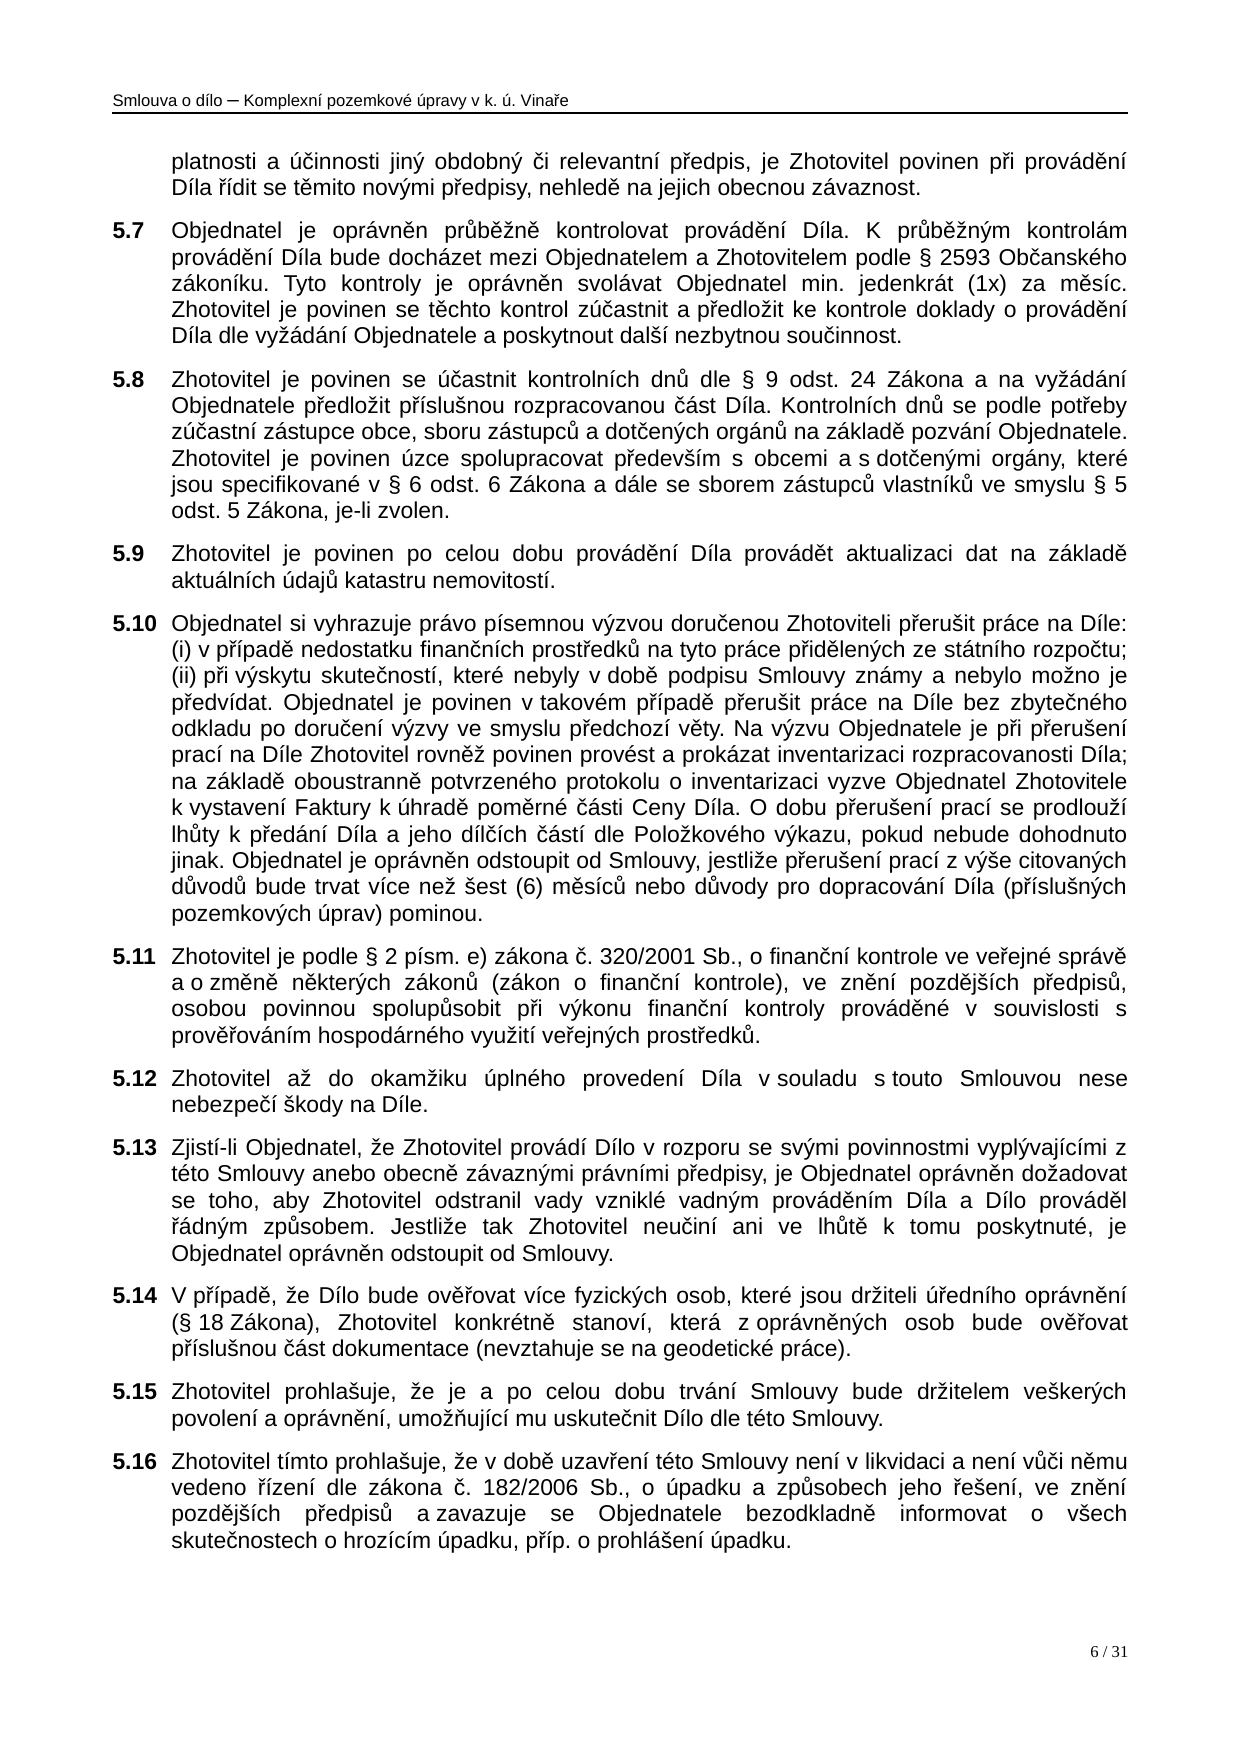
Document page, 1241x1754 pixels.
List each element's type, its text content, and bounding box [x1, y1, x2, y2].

text Objednatel je oprávněn průběžně kontrolovat provádění Díla. K průběžným kontrolám provádění Díla bude docházet mezi Objednatelem a Zhotovitelem podle § 2593 Občanského zákoníku. Tyto kontroly je oprávněn svolávat Objednatel min. jedenkrát (1x) za měsíc. Zhotovitel je povinen se těchto kontrol zúčastnit a předložit ke kontrole doklady o provádění Díla dle vyžádání Objednatele a poskytnout další nezbytnou součinnost. [112, 217, 1128, 349]
text Zhotovitel až do okamžiku úplného provedení Díla v souladu s touto Smlouvou nese nebezpečí škody na Díle. [112, 1065, 1128, 1117]
text Objednatel si vyhrazuje právo písemnou výzvou doručenou Zhotoviteli přerušit práce na Díle: (i) v případě nedostatku finančních prostředků na tyto práce přidělených ze státního rozpočtu; (ii) při výskytu skutečností, které nebyly v době podpisu Smlouvy známy a nebylo možno je předvídat. Objednatel je povinen v takovém případě přerušit práce na Díle bez zbytečného odkladu po doručení výzvy ve smyslu předchozí věty. Na výzvu Objednatele je při přerušení prací na Díle Zhotovitel rovněž povinen provést a prokázat inventarizaci rozpracovanosti Díla; na základě oboustranně potvrzeného protokolu o inventarizaci vyzve Objednatel Zhotovitele k vystavení Faktury k úhradě poměrné části Ceny Díla. O dobu přerušení prací se prodlouží lhůty k předání Díla a jeho dílčích částí dle Položkového výkazu, pokud nebude dohodnuto jinak. Objednatel je oprávněn odstoupit od Smlouvy, jestliže přerušení prací z výše citovaných důvodů bude trvat více než šest (6) měsíců nebo důvody pro dopracování Díla (příslušných pozemkových úprav) pominou. [112, 610, 1128, 926]
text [112, 148, 1128, 200]
text V případě, že Dílo bude ověřovat více fyzických osob, které jsou držiteli úředního oprávnění (§ 18 Zákona), Zhotovitel konkrétně stanoví, která z oprávněných osob bude ověřovat příslušnou část dokumentace (nevztahuje se na geodetické práce). [112, 1282, 1128, 1362]
text Zhotovitel je povinen se účastnit kontrolních dnů dle § 9 odst. 24 Zákona a na vyžádání Objednatele předložit příslušnou rozpracovanou část Díla. Kontrolních dnů se podle potřeby zúčastní zástupce obce, sboru zástupců a dotčených orgánů na základě pozvání Objednatele. Zhotovitel je povinen úzce spolupracovat především s obcemi a s dotčenými orgány, které jsou specifikované v § 6 odst. 6 Zákona a dále se sborem zástupců vlastníků ve smyslu § 5 odst. 5 Zákona, je-li zvolen. [112, 366, 1128, 524]
text Zhotovitel prohlašuje, že je a po celou dobu trvání Smlouvy bude držitelem veškerých povolení a oprávnění, umožňující mu uskutečnit Dílo dle této Smlouvy. [112, 1378, 1128, 1431]
text Zhotovitel je podle § 2 písm. e) zákona č. 320/2001 Sb., o finanční kontrole ve veřejné správě a o změně některých zákonů (zákon o finanční kontrole), ve znění pozdějších předpisů, osobou povinnou spolupůsobit při výkonu finanční kontroly prováděné v souvislosti s prověřováním hospodárného využití veřejných prostředků. [112, 943, 1128, 1048]
text Zjistí-li Objednatel, že Zhotovitel provádí Dílo v rozporu se svými povinnostmi vyplývajícími z této Smlouvy anebo obecně závaznými právními předpisy, je Objednatel oprávněn dožadovat se toho, aby Zhotovitel odstranil vady vzniklé vadným prováděním Díla a Dílo prováděl řádným způsobem. Jestliže tak Zhotovitel neučiní ani ve lhůtě k tomu poskytnuté, je Objednatel oprávněn odstoupit od Smlouvy. [112, 1134, 1128, 1266]
text Zhotovitel je povinen po celou dobu provádění Díla provádět aktualizaci dat na základě aktuálních údajů katastru nemovitostí. [112, 540, 1128, 593]
text Zhotovitel tímto prohlašuje, že v době uzavření této Smlouvy není v likvidaci a není vůči němu vedeno řízení dle zákona č. 182/2006 Sb., o úpadku a způsobech jeho řešení, ve znění pozdějších předpisů a zavazuje se Objednatele bezodkladně informovat o všech skutečnostech o hrozícím úpadku, příp. o prohlášení úpadku. [112, 1448, 1128, 1553]
